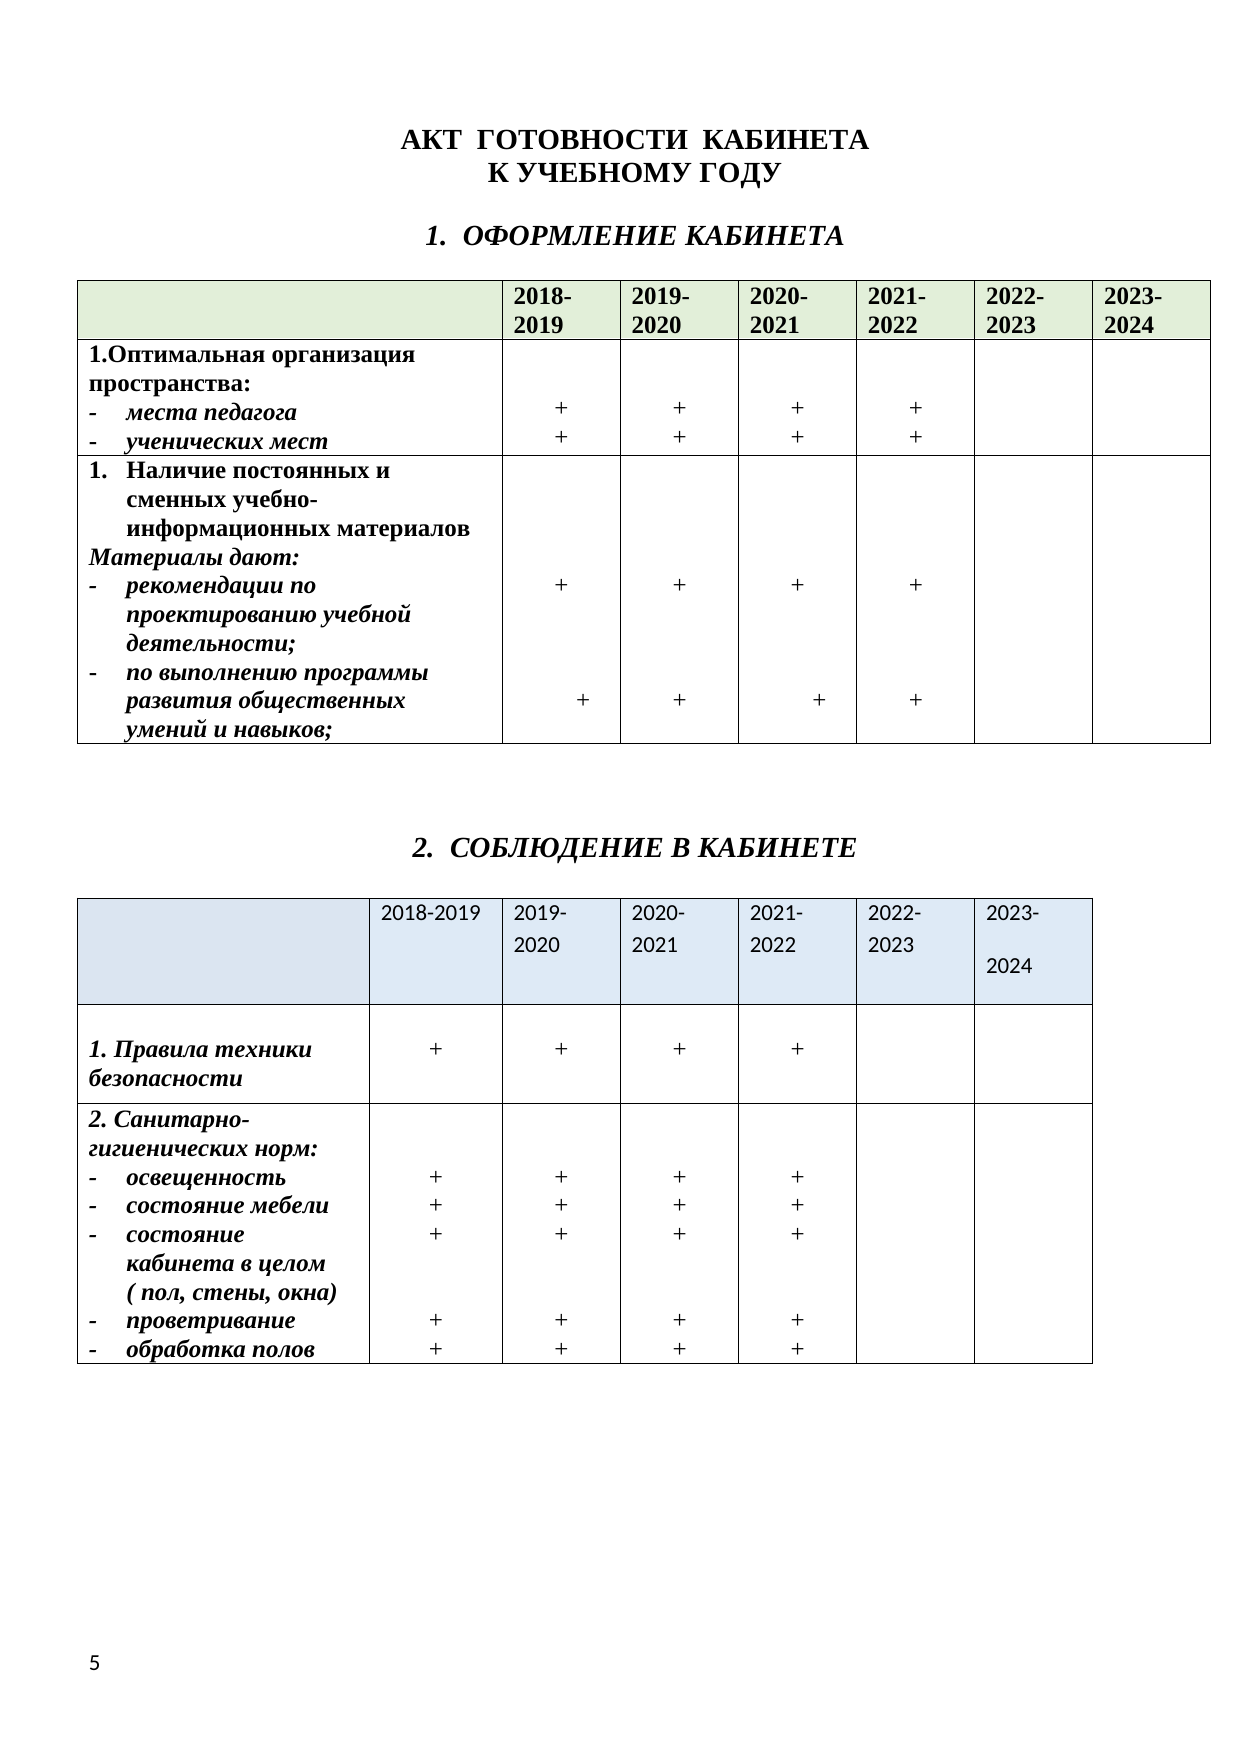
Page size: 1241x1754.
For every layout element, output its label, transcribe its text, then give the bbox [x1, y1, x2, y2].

list ОФОРМЛЕНИЕ КАБИНЕТА [89, 218, 1181, 251]
table_cell [1093, 456, 1210, 743]
table_cell + + [857, 340, 974, 454]
table_cell + + [621, 340, 738, 454]
table_header 2018-2019 [503, 281, 620, 338]
table_cell + + [621, 456, 738, 743]
table_header 2022-2023 [857, 899, 974, 1004]
table_cell + + [857, 456, 974, 743]
table_cell + [739, 1005, 856, 1103]
table_cell + + + + + [503, 1104, 620, 1363]
list СОБЛЮДЕНИЕ В КАБИНЕТЕ [89, 830, 1181, 864]
table_cell + + + + + [370, 1104, 502, 1363]
table_cell + [621, 1005, 738, 1103]
table_cell 1.Оптимальная организация пространства: места педагога ученических мест [78, 340, 502, 454]
table_header 2019-2020 [503, 899, 620, 1004]
table_cell [975, 1005, 1092, 1103]
table_cell [975, 340, 1092, 454]
table_cell [857, 1104, 974, 1363]
table_cell [857, 1005, 974, 1103]
text К УЧЕБНОМУ ГОДУ [89, 155, 1181, 189]
table_cell + + + + + [621, 1104, 738, 1363]
text АКТ ГОТОВНОСТИ КАБИНЕТА [89, 122, 1181, 155]
table_cell + + [739, 340, 856, 454]
table_header 2018-2019 [370, 899, 502, 1004]
table_header [78, 281, 502, 338]
table_header 2020-2021 [621, 899, 738, 1004]
table_header 2023- 2024 [975, 899, 1092, 1004]
table_cell [1093, 340, 1210, 454]
table_cell + [503, 1005, 620, 1103]
table_header 2020-2021 [739, 281, 856, 338]
table_header 2021-2022 [739, 899, 856, 1004]
table_cell 2. Санитарно-гигиенических норм: освещенность состояние мебели состояние кабинета в целом ( пол, стены, окна) проветривание обработка полов [78, 1104, 369, 1363]
table_header [78, 899, 369, 1004]
table_cell 1. Правила техники безопасности [78, 1005, 369, 1103]
table_cell [975, 1104, 1092, 1363]
table_cell + + [739, 456, 856, 743]
table_cell [975, 456, 1092, 743]
table_header 2021-2022 [857, 281, 974, 338]
table_header 2022- 2023 [975, 281, 1092, 338]
table_header 2019-2020 [621, 281, 738, 338]
table_cell + + [503, 456, 620, 743]
table_cell Наличие постоянных и сменных учебно-информационных материалов Материалы дают: рекомендации по проектированию учебной деятельности; по выполнению программы развития общественных умений и навыков; [78, 456, 502, 743]
table_header 2023- 2024 [1093, 281, 1210, 338]
table_cell + + [503, 340, 620, 454]
table_cell + + + + + [739, 1104, 856, 1363]
table_cell + [370, 1005, 502, 1103]
